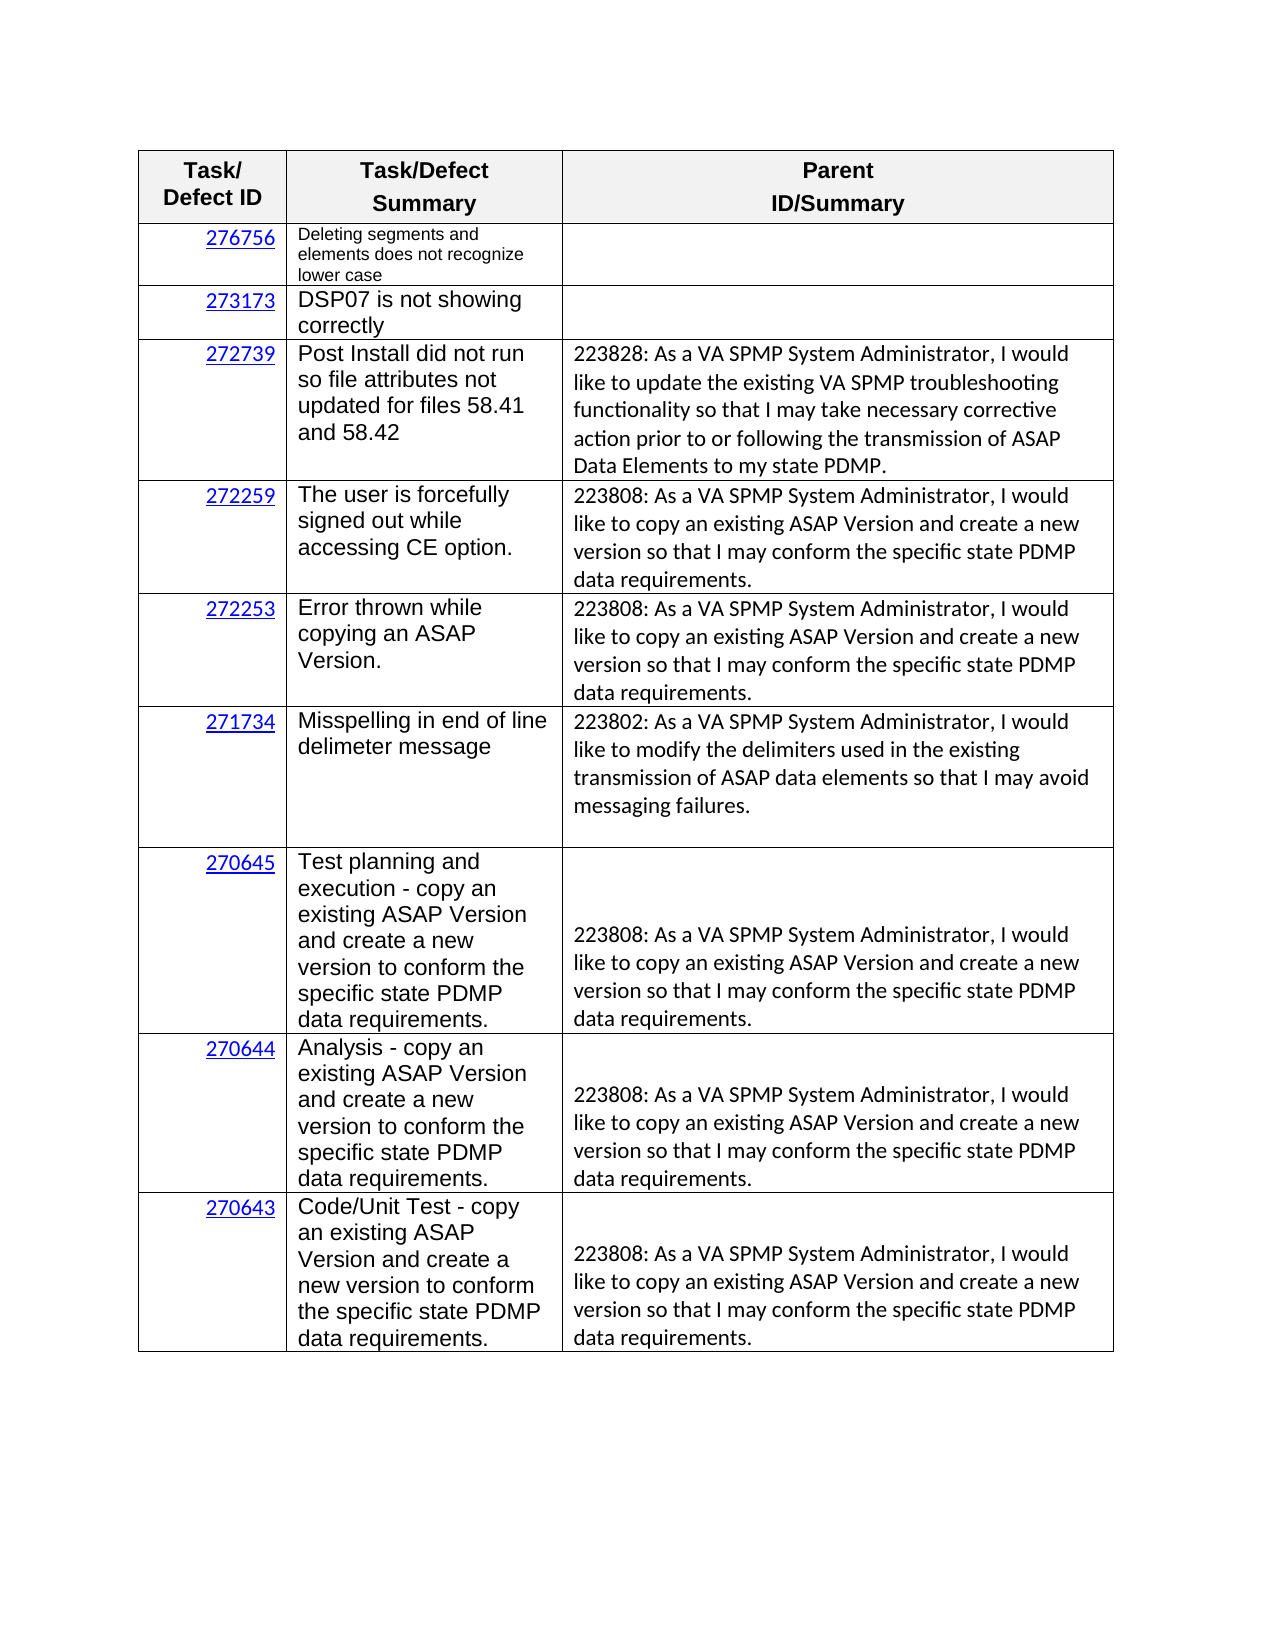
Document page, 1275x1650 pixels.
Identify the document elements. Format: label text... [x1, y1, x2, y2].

table_cell 223808: As a VA SPMP System Administrator, I would like to copy an existing ASAP Version and create a new version so that I may conform the specific state PDMP data requirements. [563, 481, 1113, 593]
table_cell 223802: As a VA SPMP System Administrator, I would like to modify the delimiters used in the existing transmission of ASAP data elements so that I may avoid messaging failures. [563, 707, 1113, 847]
table_cell The user is forcefully signed out while accessing CE option. [287, 481, 562, 593]
table_cell 270644 [139, 1034, 286, 1192]
table_cell Post Install did not run so file attributes not updated for files 58.41 and 58.42 [287, 340, 562, 480]
table_cell 276756 [139, 224, 286, 285]
table_cell Deleting segments and elements does not recognize lower case [287, 224, 562, 285]
table_cell 223808: As a VA SPMP System Administrator, I would like to copy an existing ASAP Version and create a new version so that I may conform the specific state PDMP data requirements. [563, 848, 1113, 1033]
table_cell Code/Unit Test - copy an existing ASAP Version and create a new version to conform the specific state PDMP data requirements. [287, 1193, 562, 1351]
table_cell 223828: As a VA SPMP System Administrator, I would like to update the existing VA SPMP troubleshooting functionality so that I may take necessary corrective action prior to or following the transmission of ASAP Data Elements to my state PDMP. [563, 340, 1113, 480]
table_cell 270645 [139, 848, 286, 1033]
table_cell 223808: As a VA SPMP System Administrator, I would like to copy an existing ASAP Version and create a new version so that I may conform the specific state PDMP data requirements. [563, 1034, 1113, 1192]
table_cell DSP07 is not showing correctly [287, 286, 562, 338]
table_cell Error thrown while copying an ASAP Version. [287, 594, 562, 706]
table_cell 270643 [139, 1193, 286, 1351]
table_header Task/Defect ID [139, 151, 286, 222]
table_cell 272739 [139, 340, 286, 480]
table_cell 272259 [139, 481, 286, 593]
table_cell 223808: As a VA SPMP System Administrator, I would like to copy an existing ASAP Version and create a new version so that I may conform the specific state PDMP data requirements. [563, 594, 1113, 706]
table_cell 272253 [139, 594, 286, 706]
table_cell Analysis - copy an existing ASAP Version and create a new version to conform the specific state PDMP data requirements. [287, 1034, 562, 1192]
table_header Parent ID/Summary [563, 151, 1113, 222]
table_cell [563, 224, 1113, 285]
table_cell Test planning and execution - copy an existing ASAP Version and create a new version to conform the specific state PDMP data requirements. [287, 848, 562, 1033]
table_cell 223808: As a VA SPMP System Administrator, I would like to copy an existing ASAP Version and create a new version so that I may conform the specific state PDMP data requirements. [563, 1193, 1113, 1351]
table_cell 271734 [139, 707, 286, 847]
table_cell 273173 [139, 286, 286, 338]
table_cell [563, 286, 1113, 338]
table_cell Misspelling in end of line delimeter message [287, 707, 562, 847]
table_header Task/Defect Summary [287, 151, 562, 222]
